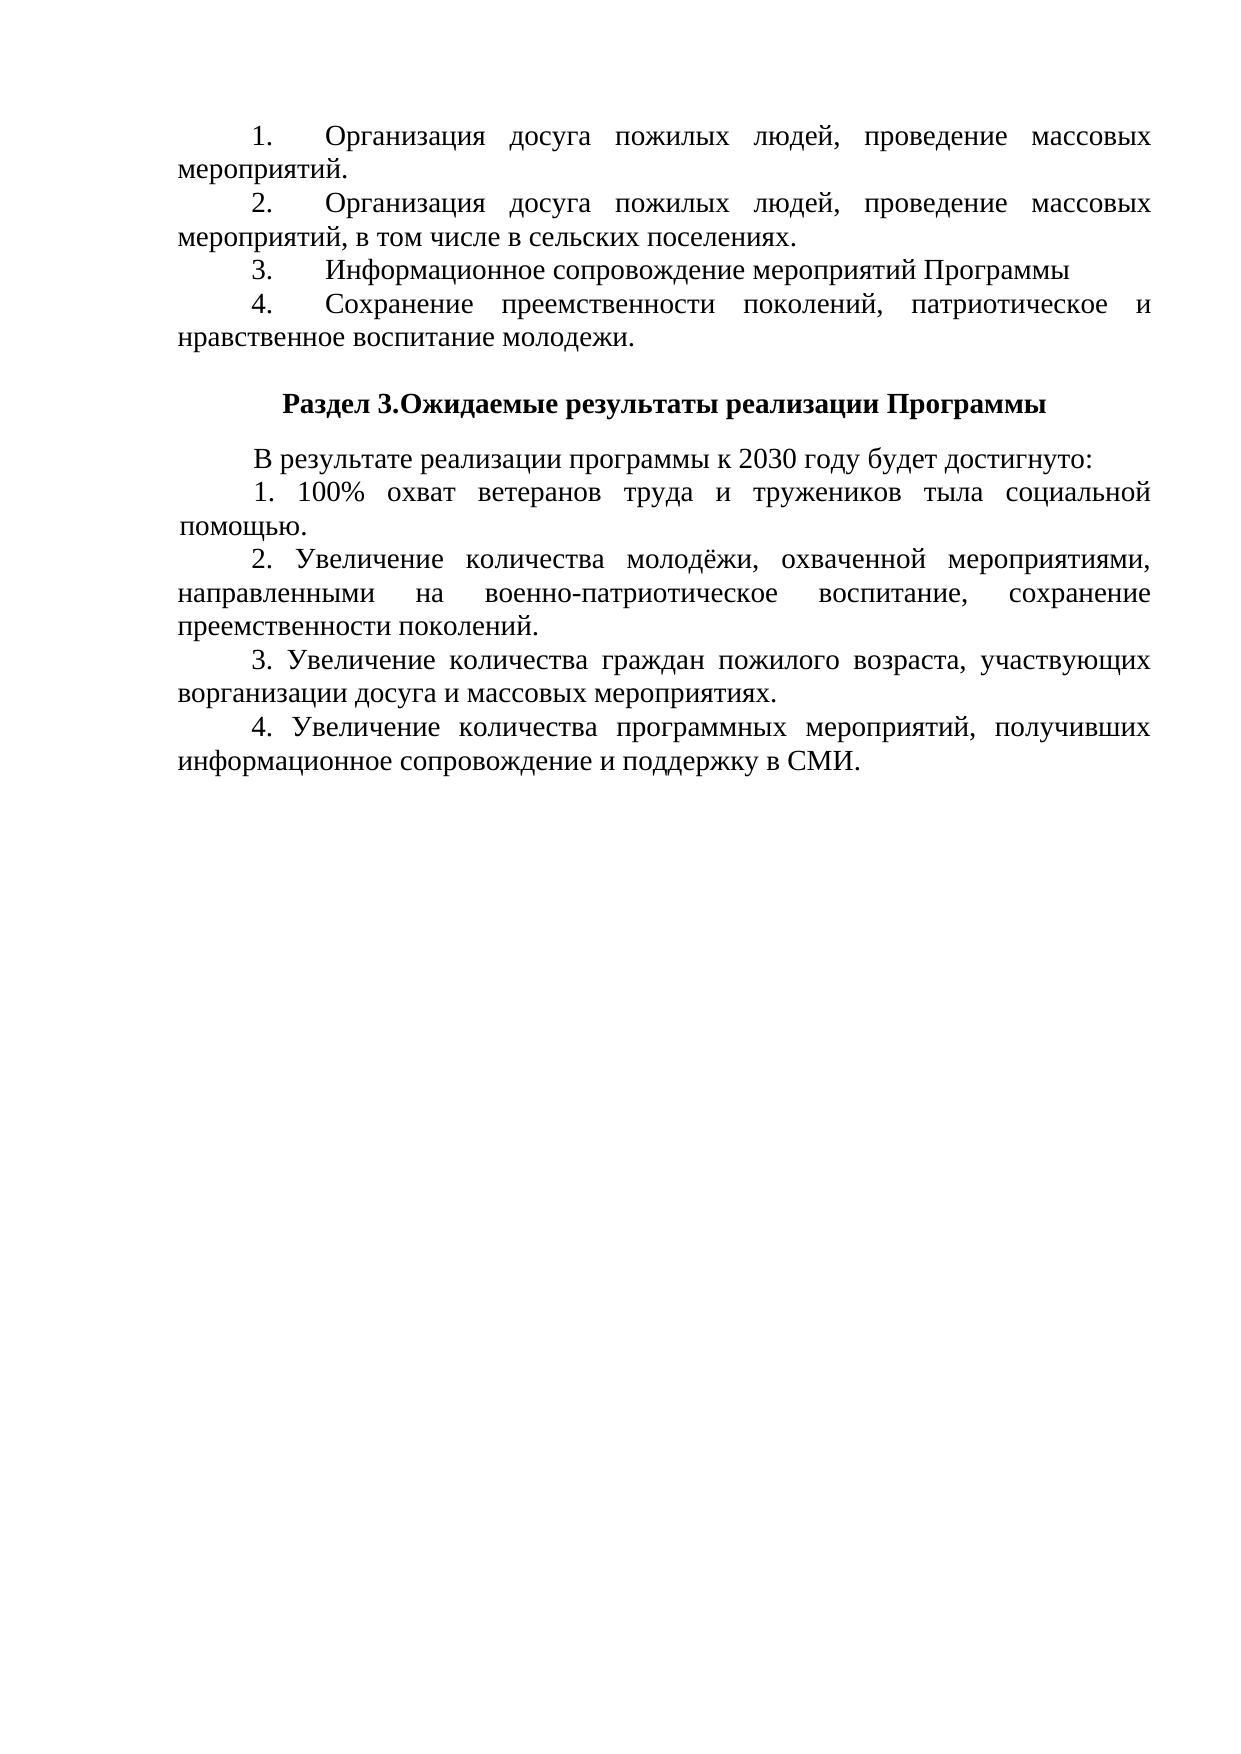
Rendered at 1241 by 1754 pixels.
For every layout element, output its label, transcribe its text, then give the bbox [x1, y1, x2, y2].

list Организация досуга пожилых людей, проведение массовых мероприятий. [177, 118, 1152, 185]
text 1. 100% охват ветеранов труда и тружеников тыла социальной помощью. [179, 474, 1152, 541]
list Информационное сопровождение мероприятий Программы [177, 252, 1152, 286]
text Раздел 3.Ожидаемые результаты реализации Программы [177, 386, 1152, 420]
list 2. Увеличение количества молодёжи, охваченной мероприятиями, направленными на военно-патриотическое воспитание, сохранение преемственности поколений. [177, 541, 1152, 642]
list Организация досуга пожилых людей, проведение массовых мероприятий, в том числе в сельских поселениях. [177, 185, 1152, 252]
text 4. Увеличение количества программных мероприятий, получивших информационное сопровождение и поддержку в СМИ. [177, 709, 1152, 776]
text В результате реализации программы к 2030 году будет достигнуто: [179, 441, 1152, 474]
list Сохранение преемственности поколений, патриотическое и нравственное воспитание молодежи. [177, 286, 1152, 353]
list 3. Увеличение количества граждан пожилого возраста, участвующих ворганизации досуга и массовых мероприятиях. [177, 642, 1152, 709]
